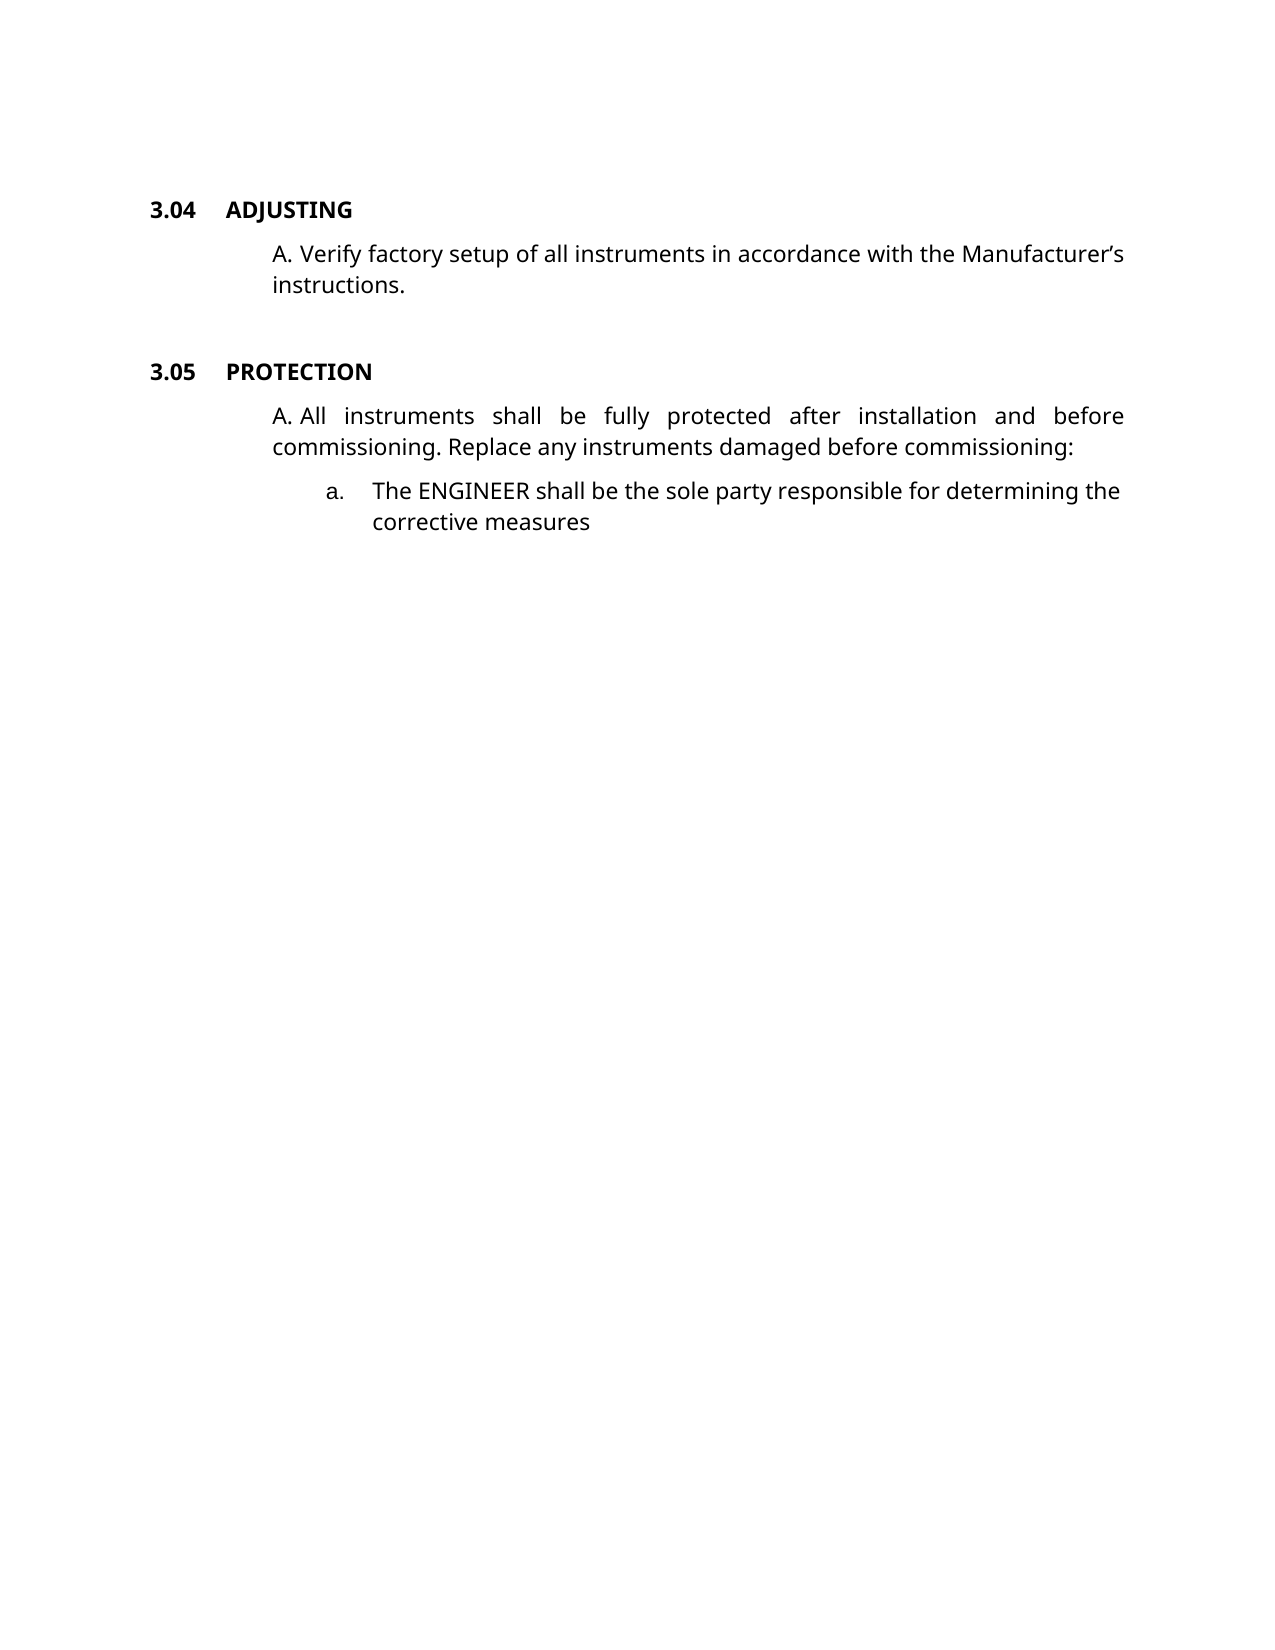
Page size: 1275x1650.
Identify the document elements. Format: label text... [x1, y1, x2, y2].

list 3.05 PROTECTION [150, 356, 1125, 387]
text The ENGINEER shall be the sole party responsible for determining the corrective measures [326, 475, 1125, 537]
list Verify factory setup of all instruments in accordance with the Manufacturer’s instructions. [272, 237, 1125, 300]
list 3.04 ADJUSTING [150, 194, 1125, 225]
list All instruments shall be fully protected after installation and before commissioning. Replace any instruments damaged before commissioning: [272, 400, 1125, 462]
